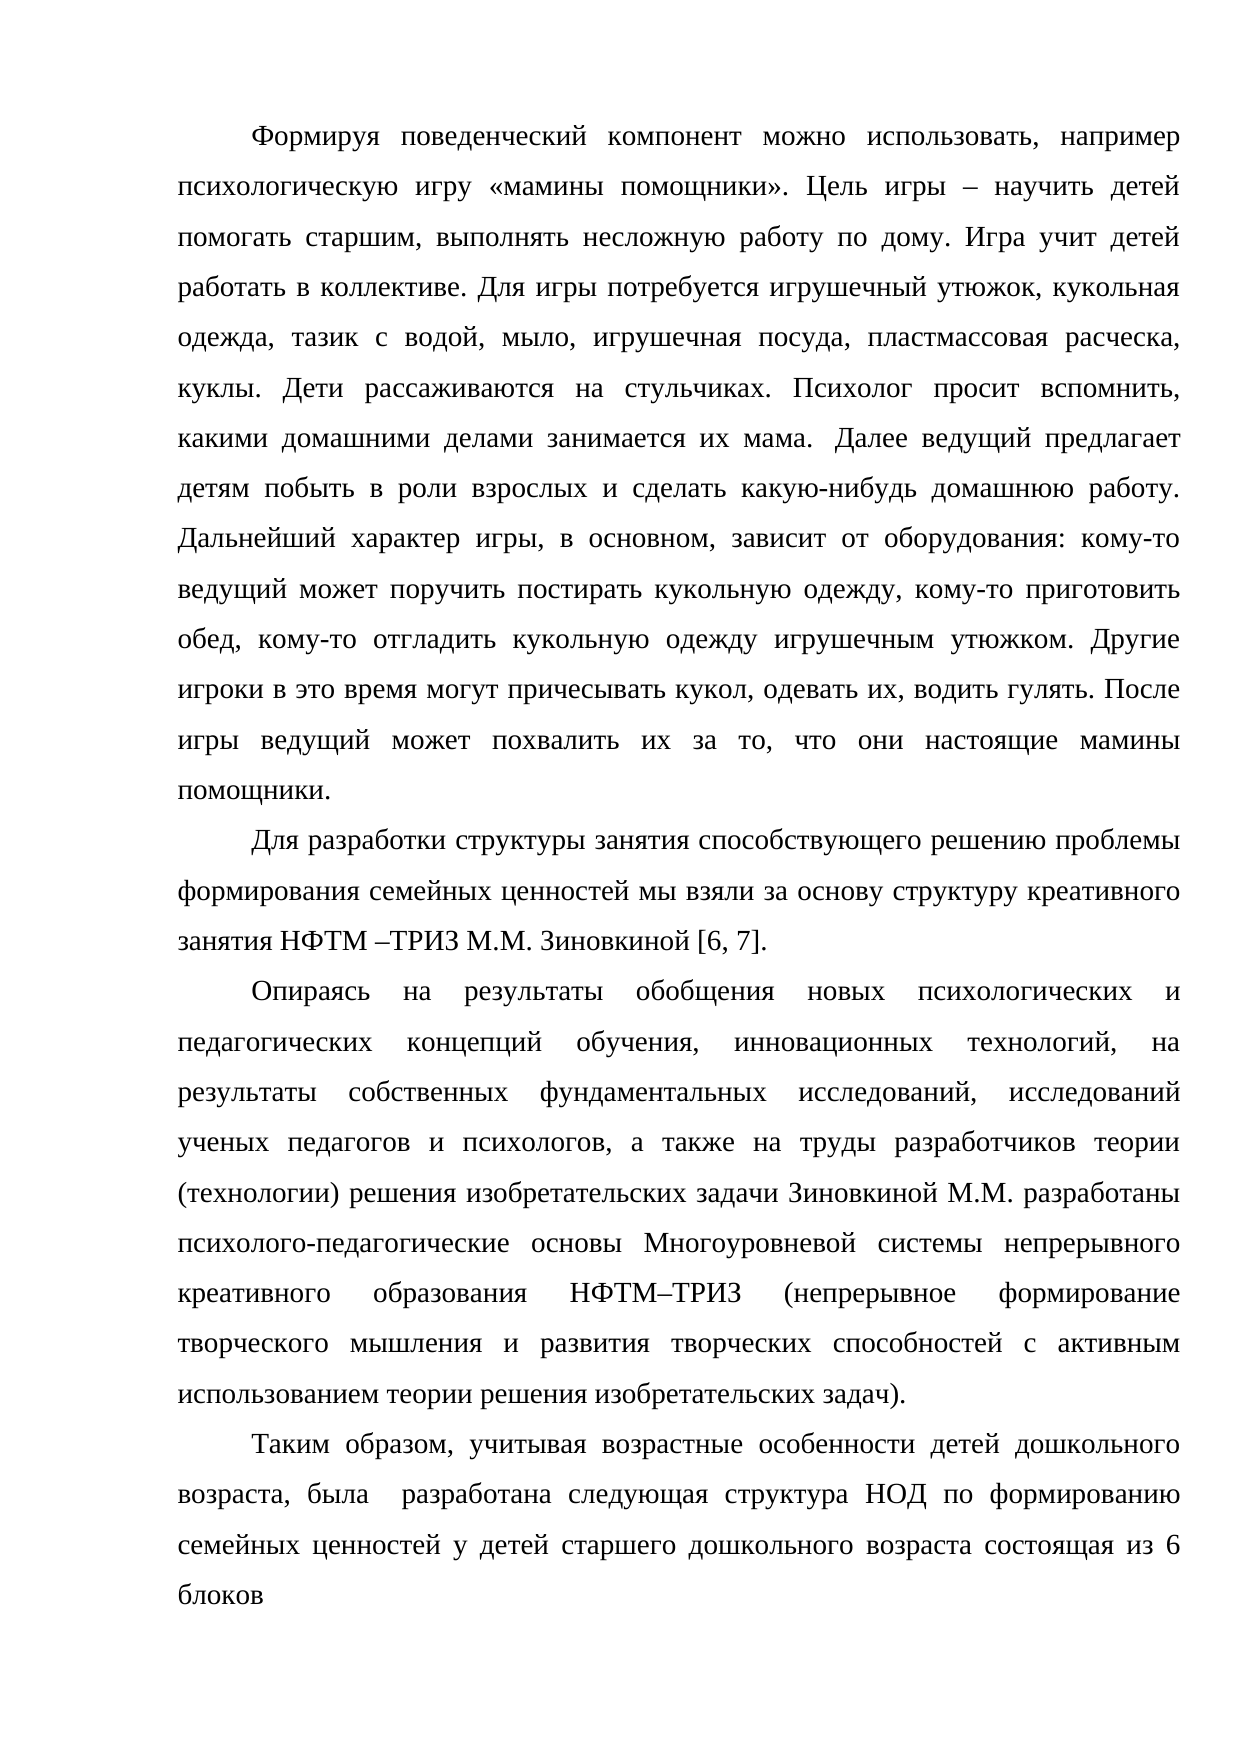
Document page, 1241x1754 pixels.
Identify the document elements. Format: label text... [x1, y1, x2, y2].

text Опираясь на результаты обобщения новых психологических и педагогических концепций обучения, инновационных технологий, на результаты собственных фундаментальных исследований, исследований ученых педагогов и психологов, а также на труды разработчиков теории (технологии) решения изобретательских задачи Зиновкиной М.М. разработаны психолого-педагогические основы Многоуровневой системы непрерывного креативного образования НФТМ–ТРИЗ (непрерывное формирование творческого мышления и развития творческих способностей с активным использованием теории решения изобретательских задач). [177, 973, 1181, 1409]
text Таким образом, учитывая возрастные особенности детей дошкольного возраста, была разработана следующая структура НОД по формированию семейных ценностей у детей старшего дошкольного возраста состоящая из 6 блоков [177, 1426, 1181, 1611]
text Формируя поведенческий компонент можно использовать, например психологическую игру «мамины помощники». Цель игры – научить детей помогать старшим, выполнять несложную работу по дому. Игра учит детей работать в коллективе. Для игры потребуется игрушечный утюжок, кукольная одежда, тазик с водой, мыло, игрушечная посуда, пластмассовая расческа, куклы. Дети рассаживаются на стульчиках. Психолог просит вспомнить, какими домашними делами занимается их мама. Далее ведущий предлагает детям побыть в роли взрослых и сделать какую-нибудь домашнюю работу. Дальнейший характер игры, в основном, зависит от оборудования: кому-то ведущий может поручить постирать кукольную одежду, кому-то приготовить обед, кому-то отгладить кукольную одежду игрушечным утюжком. Другие игроки в это время могут причесывать кукол, одевать их, водить гулять. После игры ведущий может похвалить их за то, что они настоящие мамины помощники. [177, 118, 1181, 806]
text Для разработки структуры занятия способствующего решению проблемы формирования семейных ценностей мы взяли за основу структуру креативного занятия НФТМ –ТРИЗ М.М. Зиновкиной [6, 7]. [177, 822, 1181, 957]
